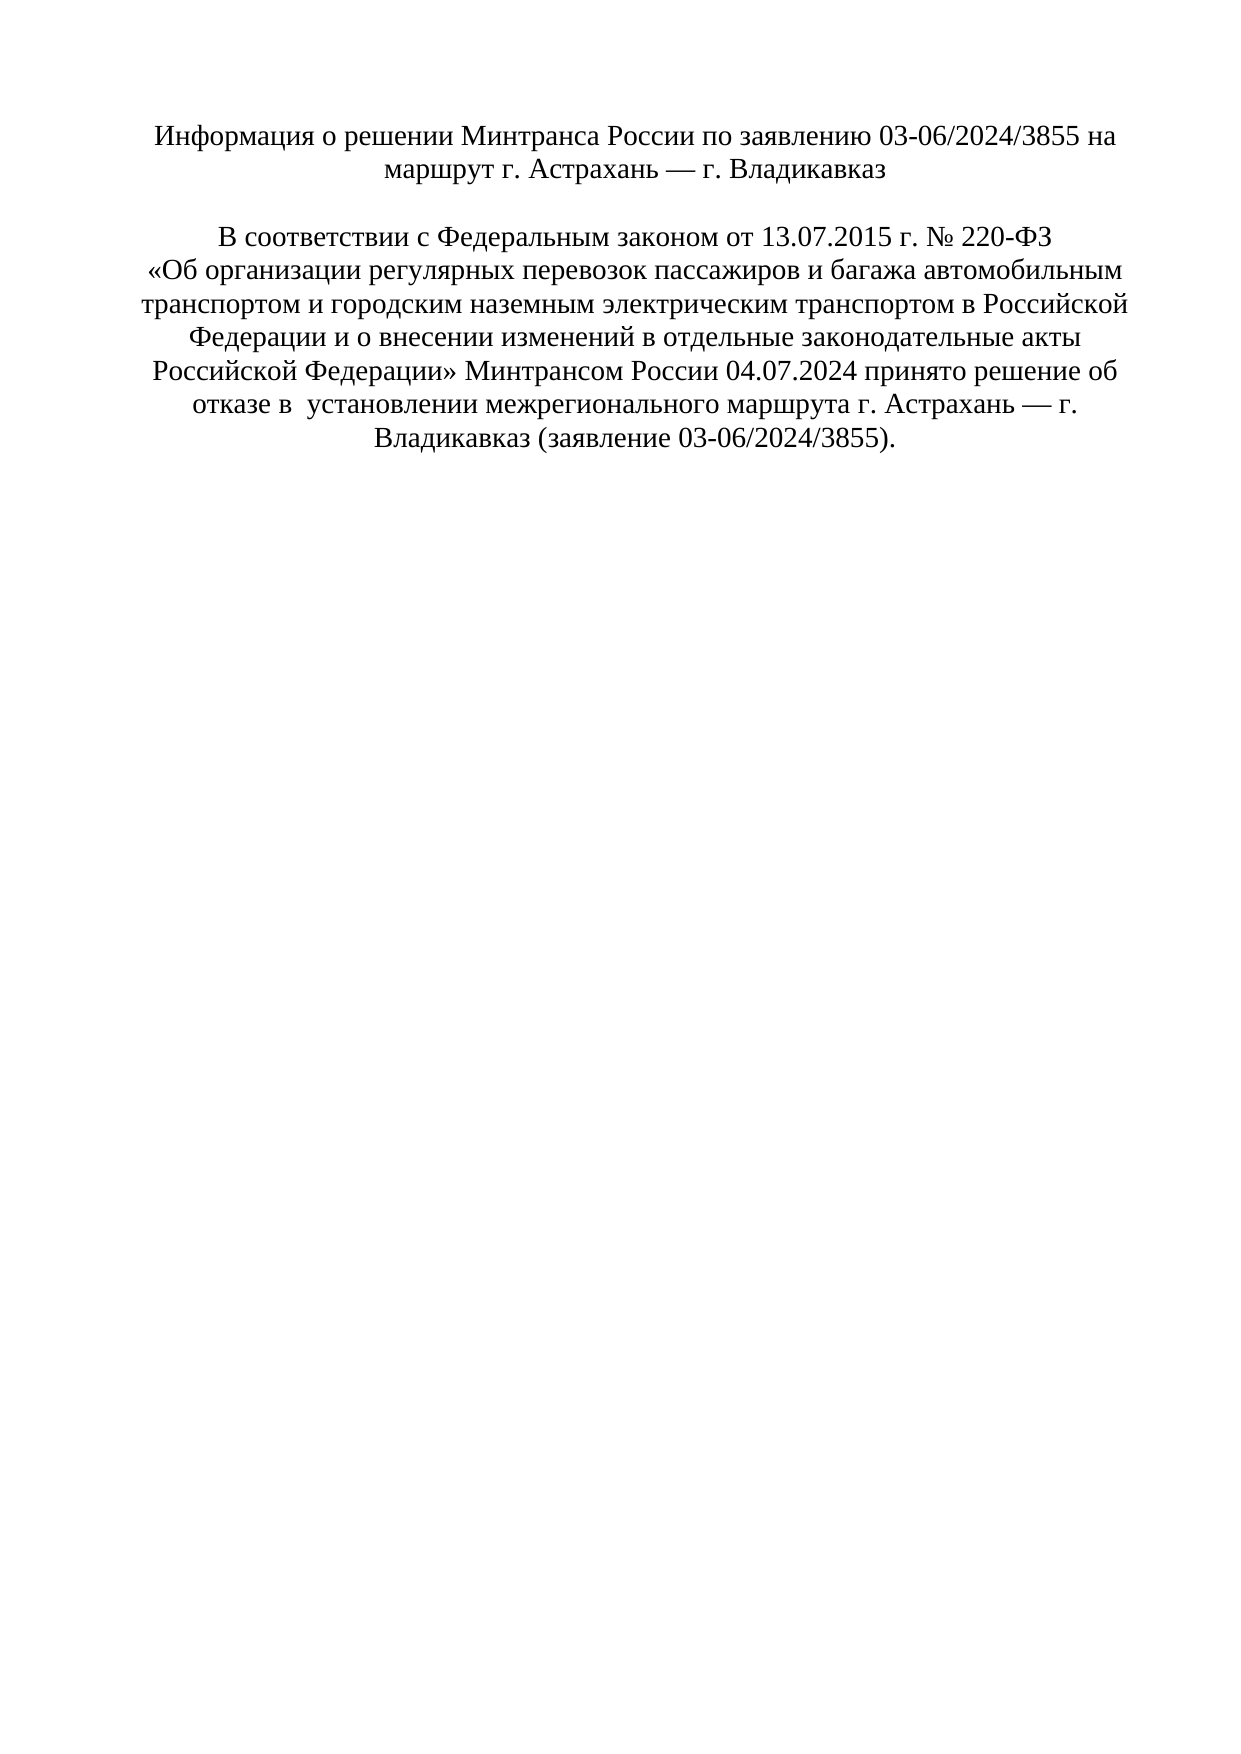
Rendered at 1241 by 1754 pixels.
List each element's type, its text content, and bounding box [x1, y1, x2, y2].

text Информация о решении Минтранса России по заявлению 03-06/2024/3855 на маршрут г. Астрахань — г. Владикавказ [118, 118, 1152, 185]
text В соответствии с Федеральным законом от 13.07.2015 г. № 220-ФЗ «Об организации регулярных перевозок пассажиров и багажа автомобильным транспортом и городским наземным электрическим транспортом в Российской Федерации и о внесении изменений в отдельные законодательные акты Российской Федерации» Минтрансом России 04.07.2024 принято решение об отказе в установлении межрегионального маршрута г. Астрахань — г. Владикавказ (заявление 03-06/2024/3855). [118, 219, 1152, 453]
